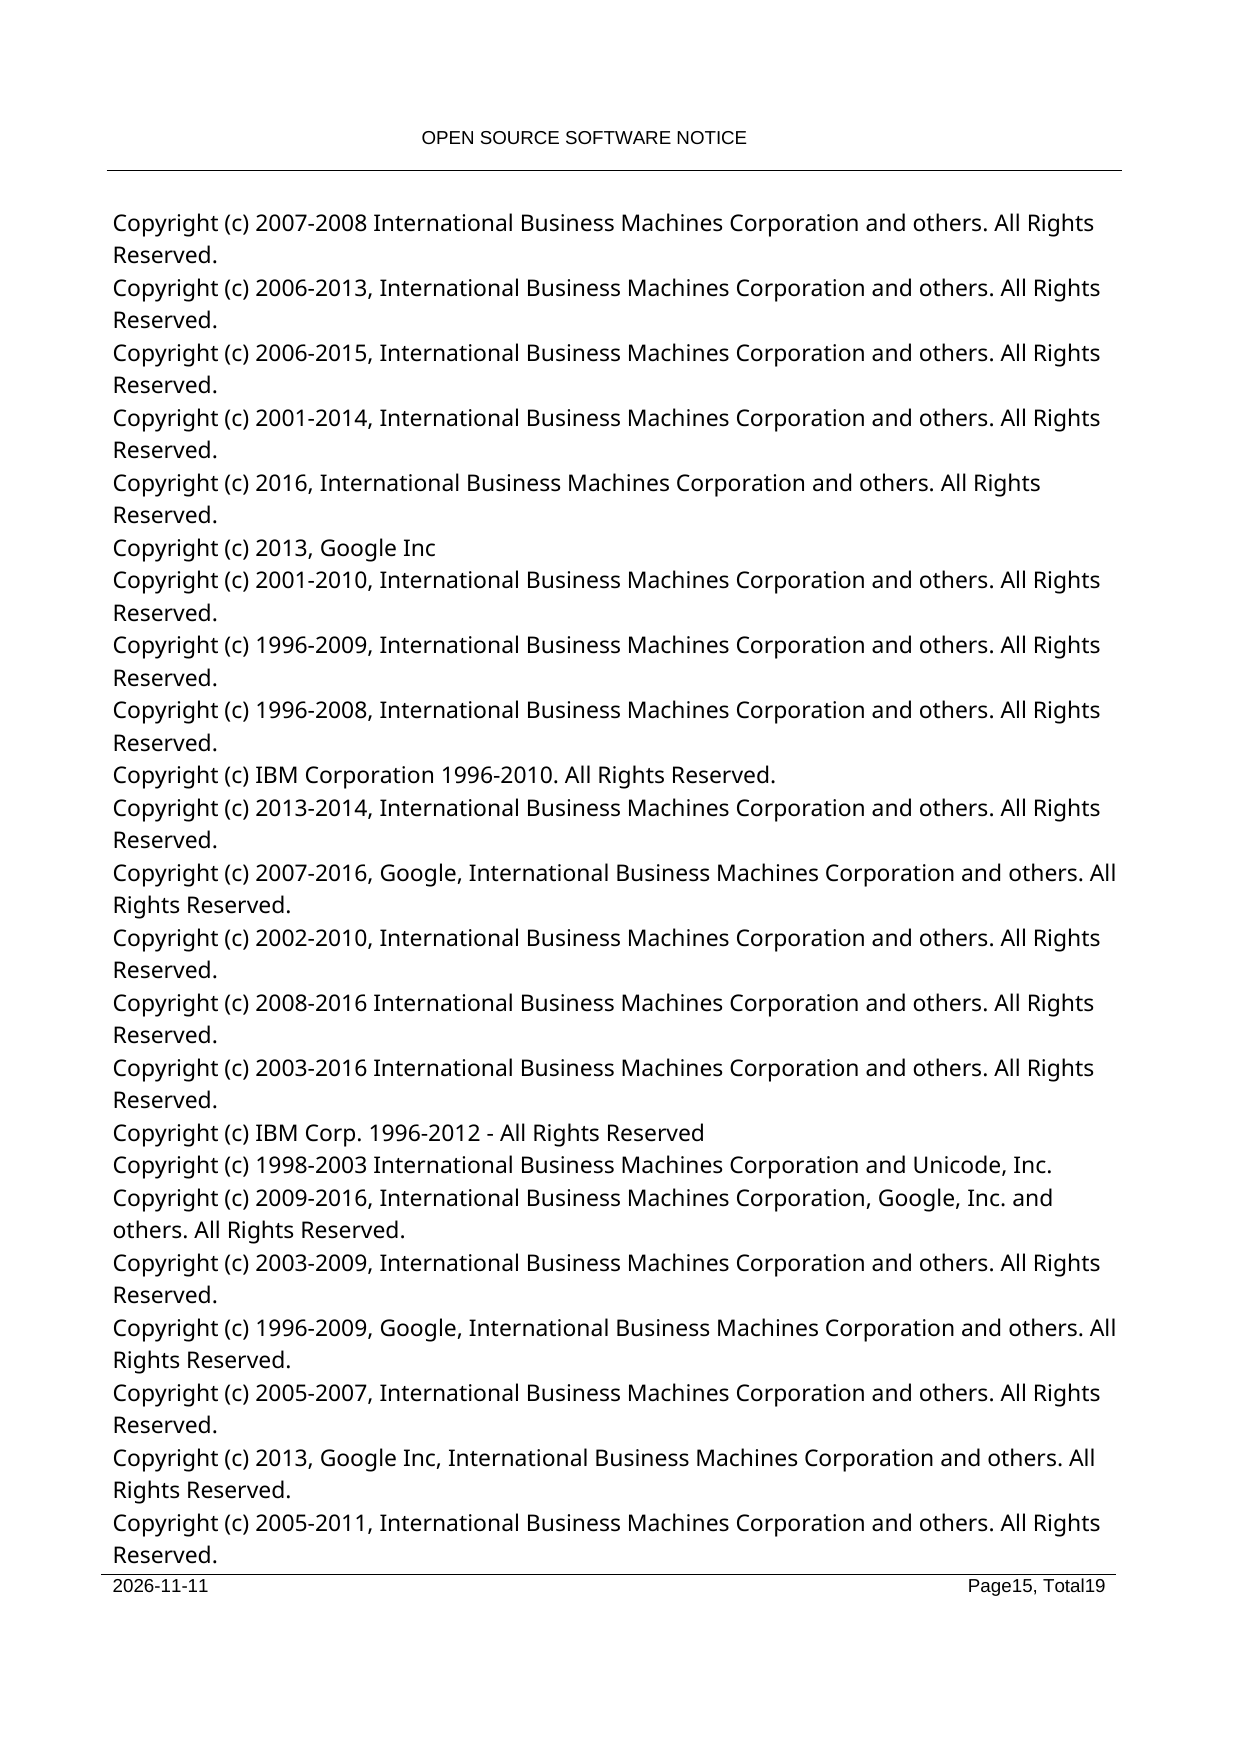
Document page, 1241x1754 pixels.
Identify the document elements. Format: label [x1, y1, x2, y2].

text [112, 206, 1128, 1571]
